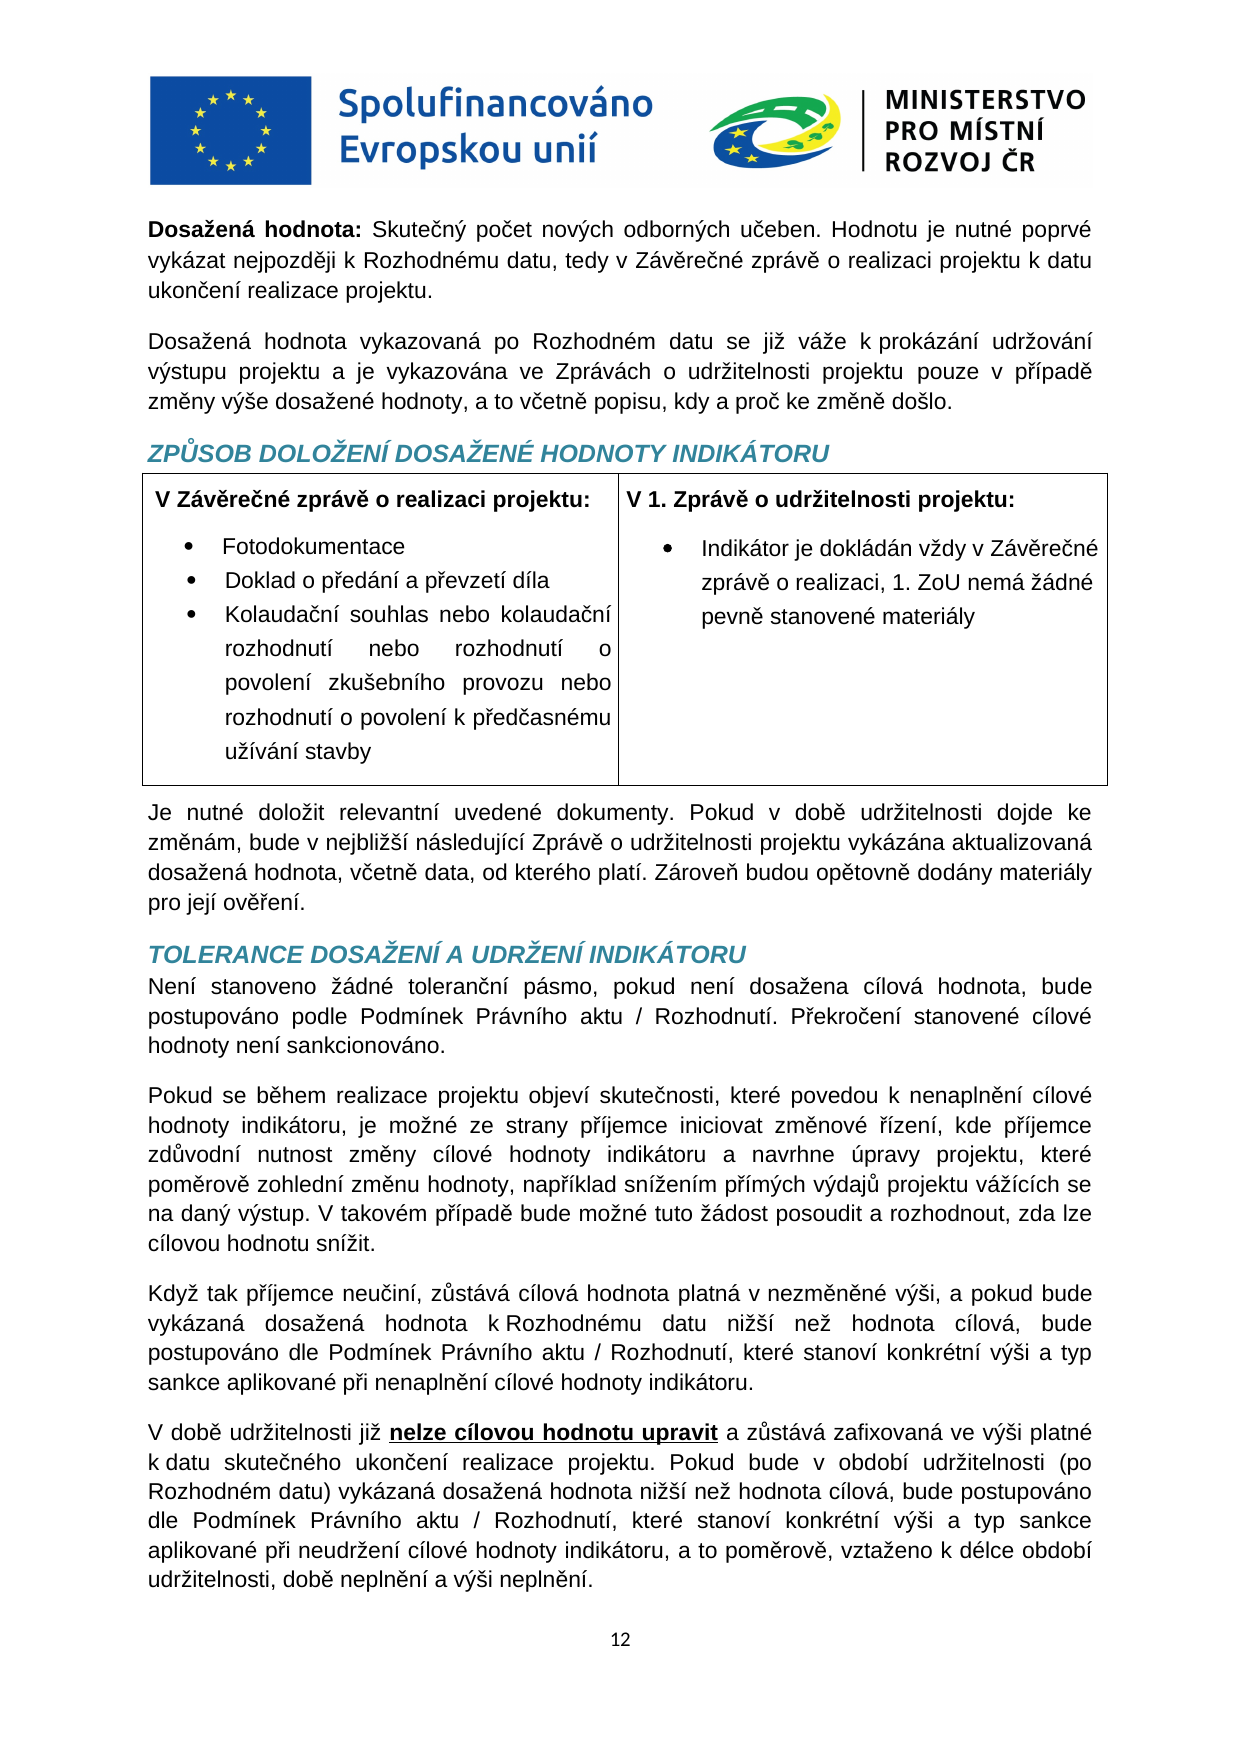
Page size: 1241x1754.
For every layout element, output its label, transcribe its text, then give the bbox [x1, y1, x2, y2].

text TOLERANCE DOSAŽENÍ a udržení indikátoru [148, 940, 1093, 969]
text Je nutné doložit relevantní uvedené dokumenty. Pokud v době udržitelnosti dojde ke změnám, bude v nejbližší následující Zprávě o udržitelnosti projektu vykázána aktualizovaná dosažená hodnota, včetně data, od kterého platí. Zároveň budou opětovně dodány materiály pro její ověření. [148, 798, 1093, 916]
text Dosažená hodnota vykazovaná po Rozhodném datu se již váže k prokázání udržování výstupu projektu a je vykazována ve Zprávách o udržitelnosti projektu pouze v případě změny výše dosažené hodnoty, a to včetně popisu, kdy a proč ke změně došlo. [148, 328, 1093, 415]
picture [147, 73, 1093, 188]
text Dosažená hodnota: Skutečný počet nových odborných učeben. Hodnotu je nutné poprvé vykázat nejpozději k Rozhodnému datu, tedy v Závěrečné zprávě o realizaci projektu k datu ukončení realizace projektu. [148, 216, 1093, 303]
table_header V Závěrečné zprávě o realizaci projektu: Fotodokumentace Doklad o předání a převzetí díla Kolaudační souhlas nebo kolaudační rozhodnutí nebo rozhodnutí o povolení zkušebního provozu nebo rozhodnutí o povolení k předčasnému užívání stavby [143, 474, 618, 785]
text Není stanoveno žádné toleranční pásmo, pokud není dosažena cílová hodnota, bude postupováno podle Podmínek Právního aktu / Rozhodnutí. Překročení stanovené cílové hodnoty není sankcionováno. [148, 973, 1093, 1058]
text Pokud se během realizace projektu objeví skutečnosti, které povedou k nenaplnění cílové hodnoty indikátoru, je možné ze strany příjemce iniciovat změnové řízení, kde příjemce zdůvodní nutnost změny cílové hodnoty indikátoru a navrhne úpravy projektu, které poměrově zohlední změnu hodnoty, například snížením přímých výdajů projektu vážících se na daný výstup. V takovém případě bude možné tuto žádost posoudit a rozhodnout, zda lze cílovou hodnotu snížit. [148, 1082, 1093, 1256]
text Když tak příjemce neučiní, zůstává cílová hodnota platná v nezměněné výši, a pokud bude vykázaná dosažená hodnota k Rozhodnému datu nižší než hodnota cílová, bude postupováno dle Podmínek Právního aktu / Rozhodnutí, které stanoví konkrétní výši a typ sankce aplikované při nenaplnění cílové hodnoty indikátoru. [148, 1280, 1093, 1395]
text Způsob doložení dosažené hodnoty indikátoru [148, 439, 1093, 468]
table_header V 1. Zprávě o udržitelnosti projektu: Indikátor je dokládán vždy v Závěrečné zprávě o realizaci, 1. ZoU nemá žádné pevně stanovené materiály [619, 474, 1107, 785]
text V době udržitelnosti již nelze cílovou hodnotu upravit a zůstává zafixovaná ve výši platné k datu skutečného ukončení realizace projektu. Pokud bude v období udržitelnosti (po Rozhodném datu) vykázaná dosažená hodnota nižší než hodnota cílová, bude postupováno dle Podmínek Právního aktu / Rozhodnutí, které stanoví konkrétní výši a typ sankce aplikované při neudržení cílové hodnoty indikátoru, a to poměrově, vztaženo k délce období udržitelnosti, době neplnění a výši neplnění. [148, 1419, 1093, 1593]
